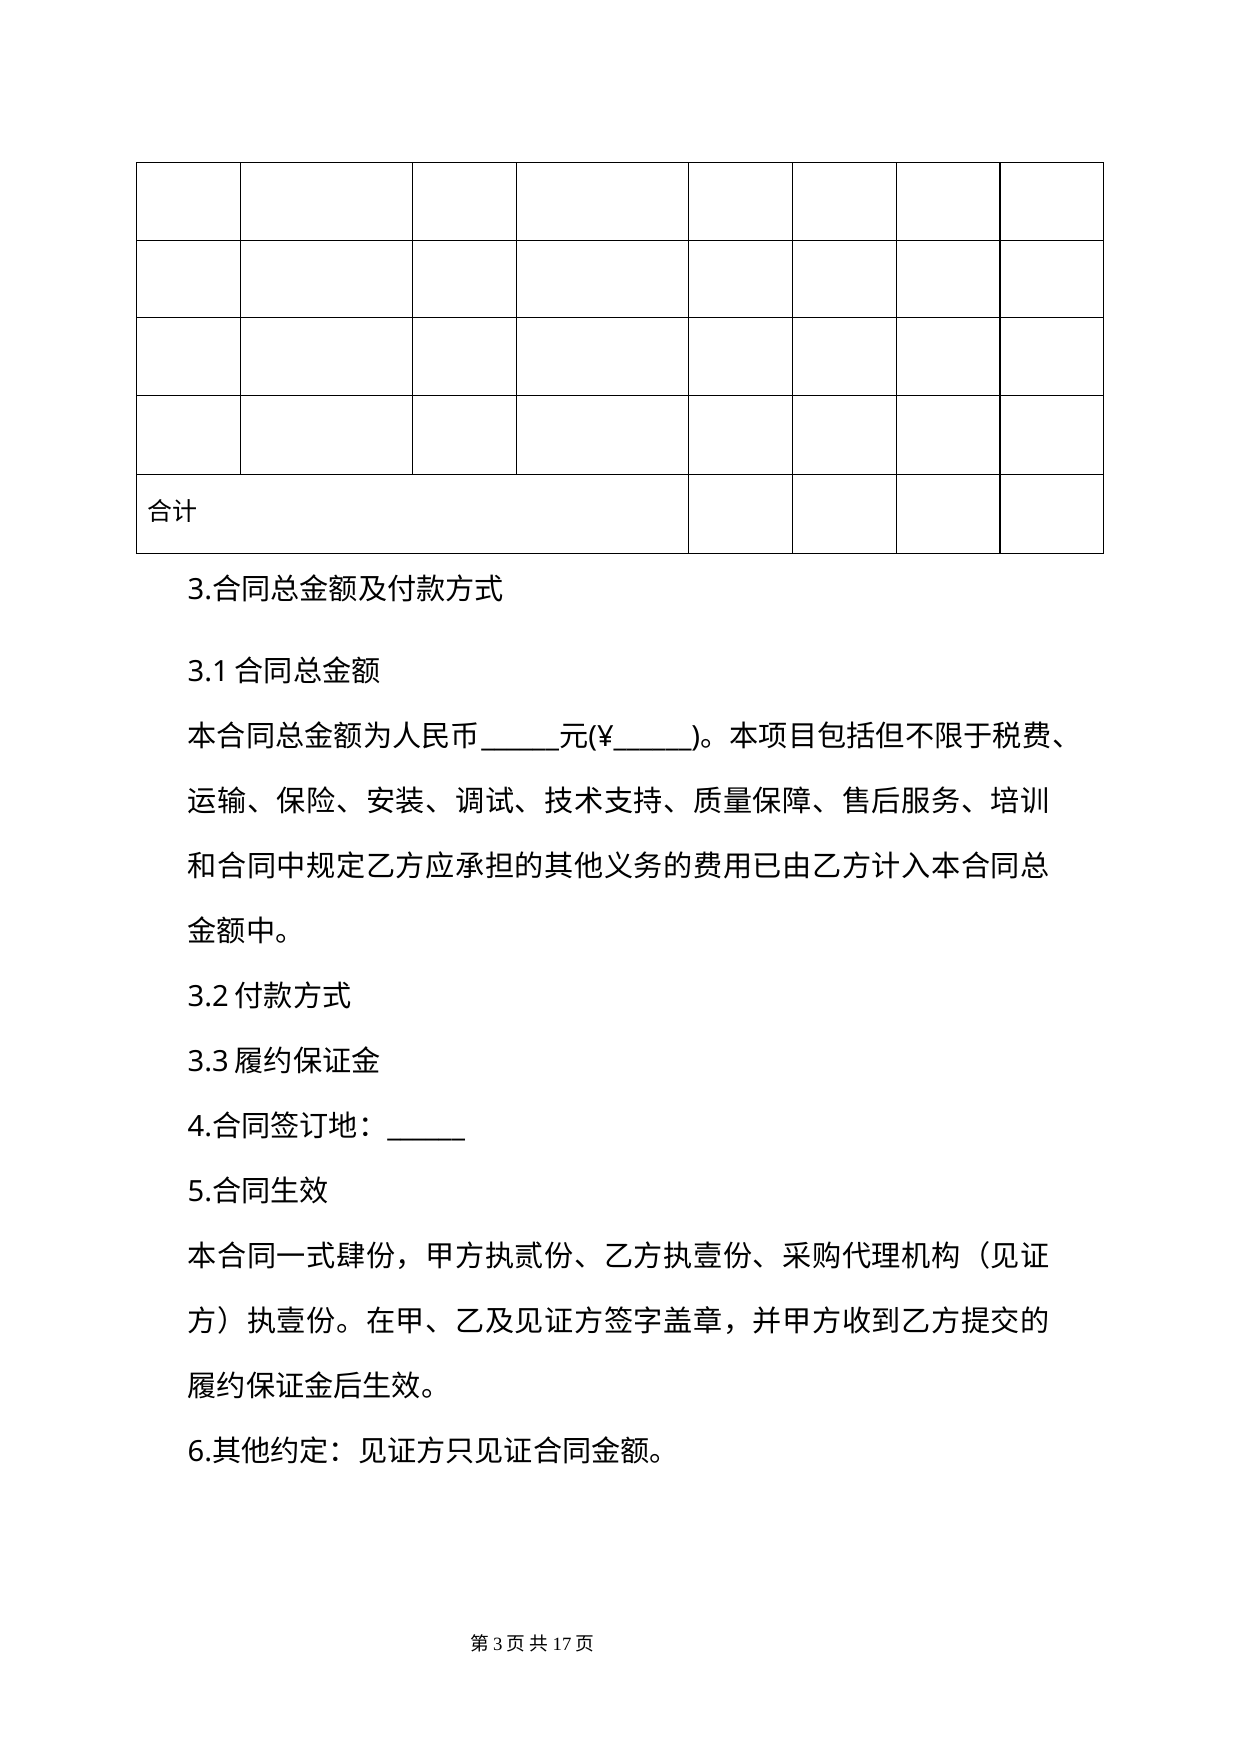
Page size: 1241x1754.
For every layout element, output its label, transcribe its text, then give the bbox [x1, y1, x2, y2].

table_cell [413, 396, 516, 474]
table_cell [793, 475, 896, 553]
table_cell [241, 163, 412, 239]
text 本合同一式肆份，甲方执贰份、乙方执壹份、采购代理机构（见证方）执壹份。在甲、乙及见证方签字盖章，并甲方收到乙方提交的履约保证金后生效。 [187, 1221, 1053, 1416]
text 3.3履约保证金 [187, 1026, 1053, 1091]
table_cell [689, 163, 792, 239]
table_cell [241, 318, 412, 394]
table_cell [413, 318, 516, 394]
text 本合同总金额为人民币______元(¥______)。本项目包括但不限于税费、运输、保险、安装、调试、技术支持、质量保障、售后服务、培训和合同中规定乙方应承担的其他义务的费用已由乙方计入本合同总金额中。 [187, 701, 1053, 961]
table_cell [689, 396, 792, 474]
table_cell [897, 396, 999, 474]
table_cell [689, 475, 792, 553]
table_cell [413, 163, 516, 239]
table_cell [897, 241, 999, 317]
table_cell [1001, 396, 1103, 474]
text 3.2付款方式 [187, 961, 1053, 1026]
table_cell [137, 163, 240, 239]
table_cell [1001, 475, 1103, 553]
table_cell [1001, 318, 1103, 394]
table_cell [1001, 163, 1103, 239]
table_cell [517, 163, 688, 239]
table_cell [517, 318, 688, 394]
table_cell [793, 163, 896, 239]
table_cell [897, 318, 999, 394]
text 4.合同签订地：______ [187, 1091, 1053, 1156]
table_cell [793, 318, 896, 394]
table_cell 合计 [137, 475, 688, 553]
text 5.合同生效 [187, 1156, 1053, 1221]
table_cell [897, 163, 999, 239]
table_cell [137, 396, 240, 474]
table_cell [241, 396, 412, 474]
table_cell [241, 241, 412, 317]
table_cell [517, 396, 688, 474]
table_cell [897, 475, 999, 553]
table_cell [689, 241, 792, 317]
table_cell [793, 241, 896, 317]
text 6.其他约定：见证方只见证合同金额。 [187, 1416, 1053, 1481]
table_cell [793, 396, 896, 474]
text 3.合同总金额及付款方式 [187, 554, 1053, 619]
table_cell [1001, 241, 1103, 317]
table_cell [137, 241, 240, 317]
text 3.1合同总金额 [187, 636, 1053, 701]
table_cell [413, 241, 516, 317]
table_cell [689, 318, 792, 394]
table_cell [137, 318, 240, 394]
table_cell [517, 241, 688, 317]
